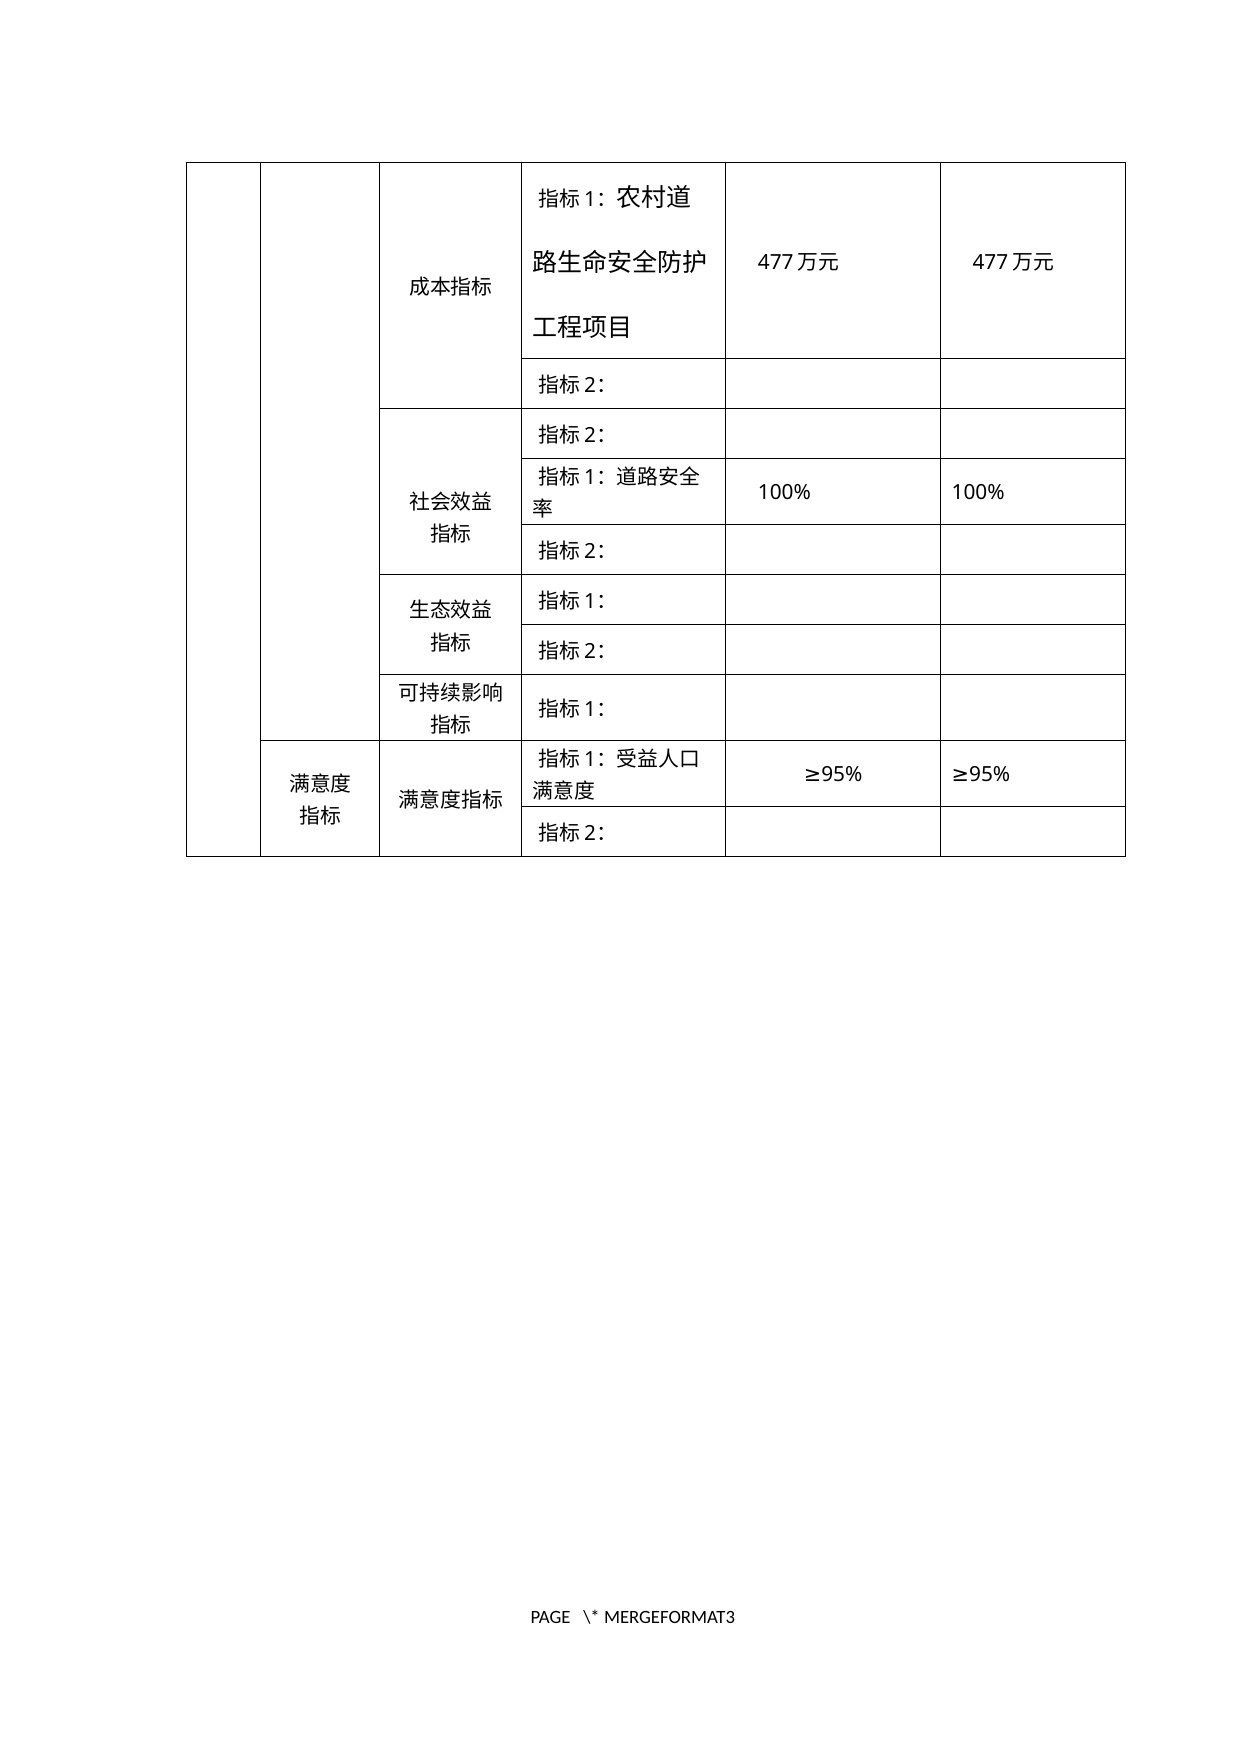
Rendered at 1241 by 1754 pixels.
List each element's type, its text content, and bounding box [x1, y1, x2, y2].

table_cell [941, 575, 1125, 624]
table_cell [726, 675, 940, 740]
table_cell ≥95% [726, 741, 940, 806]
table_cell [941, 675, 1125, 740]
table_cell [726, 807, 940, 856]
table_cell 指标1： [522, 575, 725, 624]
table_cell ≥95% [941, 741, 1125, 806]
table_cell 满意度指标 [380, 741, 521, 856]
table_cell 满意度 指标 [261, 741, 379, 856]
table_cell 100% [941, 459, 1125, 524]
table_cell 成本指标 [380, 163, 521, 408]
table_cell 指标2： [522, 807, 725, 856]
table_cell 477万元 [726, 163, 940, 358]
table_cell [941, 807, 1125, 856]
table_cell [726, 409, 940, 458]
table_cell [726, 359, 940, 408]
table_cell [726, 625, 940, 674]
table_cell 社会效益 指标 [380, 458, 521, 574]
table_cell [941, 625, 1125, 674]
table_cell 指标1：农村道路生命安全防护工程项目 [522, 163, 725, 358]
table_cell 100% [726, 459, 940, 524]
table_cell 可持续影响 指标 [380, 675, 521, 740]
table_cell 指标1： [522, 675, 725, 740]
table_cell 指标1：道路安全率 [522, 459, 725, 524]
table_cell [380, 409, 521, 458]
table_cell 指标2： [522, 359, 725, 408]
table_cell 指标2： [522, 625, 725, 674]
table_cell 指标1：受益人口满意度 [522, 741, 725, 806]
table_cell 指标2： [522, 525, 725, 574]
table_cell [941, 409, 1125, 458]
table_cell [941, 525, 1125, 574]
table_cell 指标2： [522, 409, 725, 458]
table_cell [726, 525, 940, 574]
table_cell 477万元 [941, 163, 1125, 358]
table_cell 生态效益 指标 [380, 575, 521, 674]
table_cell [726, 575, 940, 624]
table_cell [941, 359, 1125, 408]
